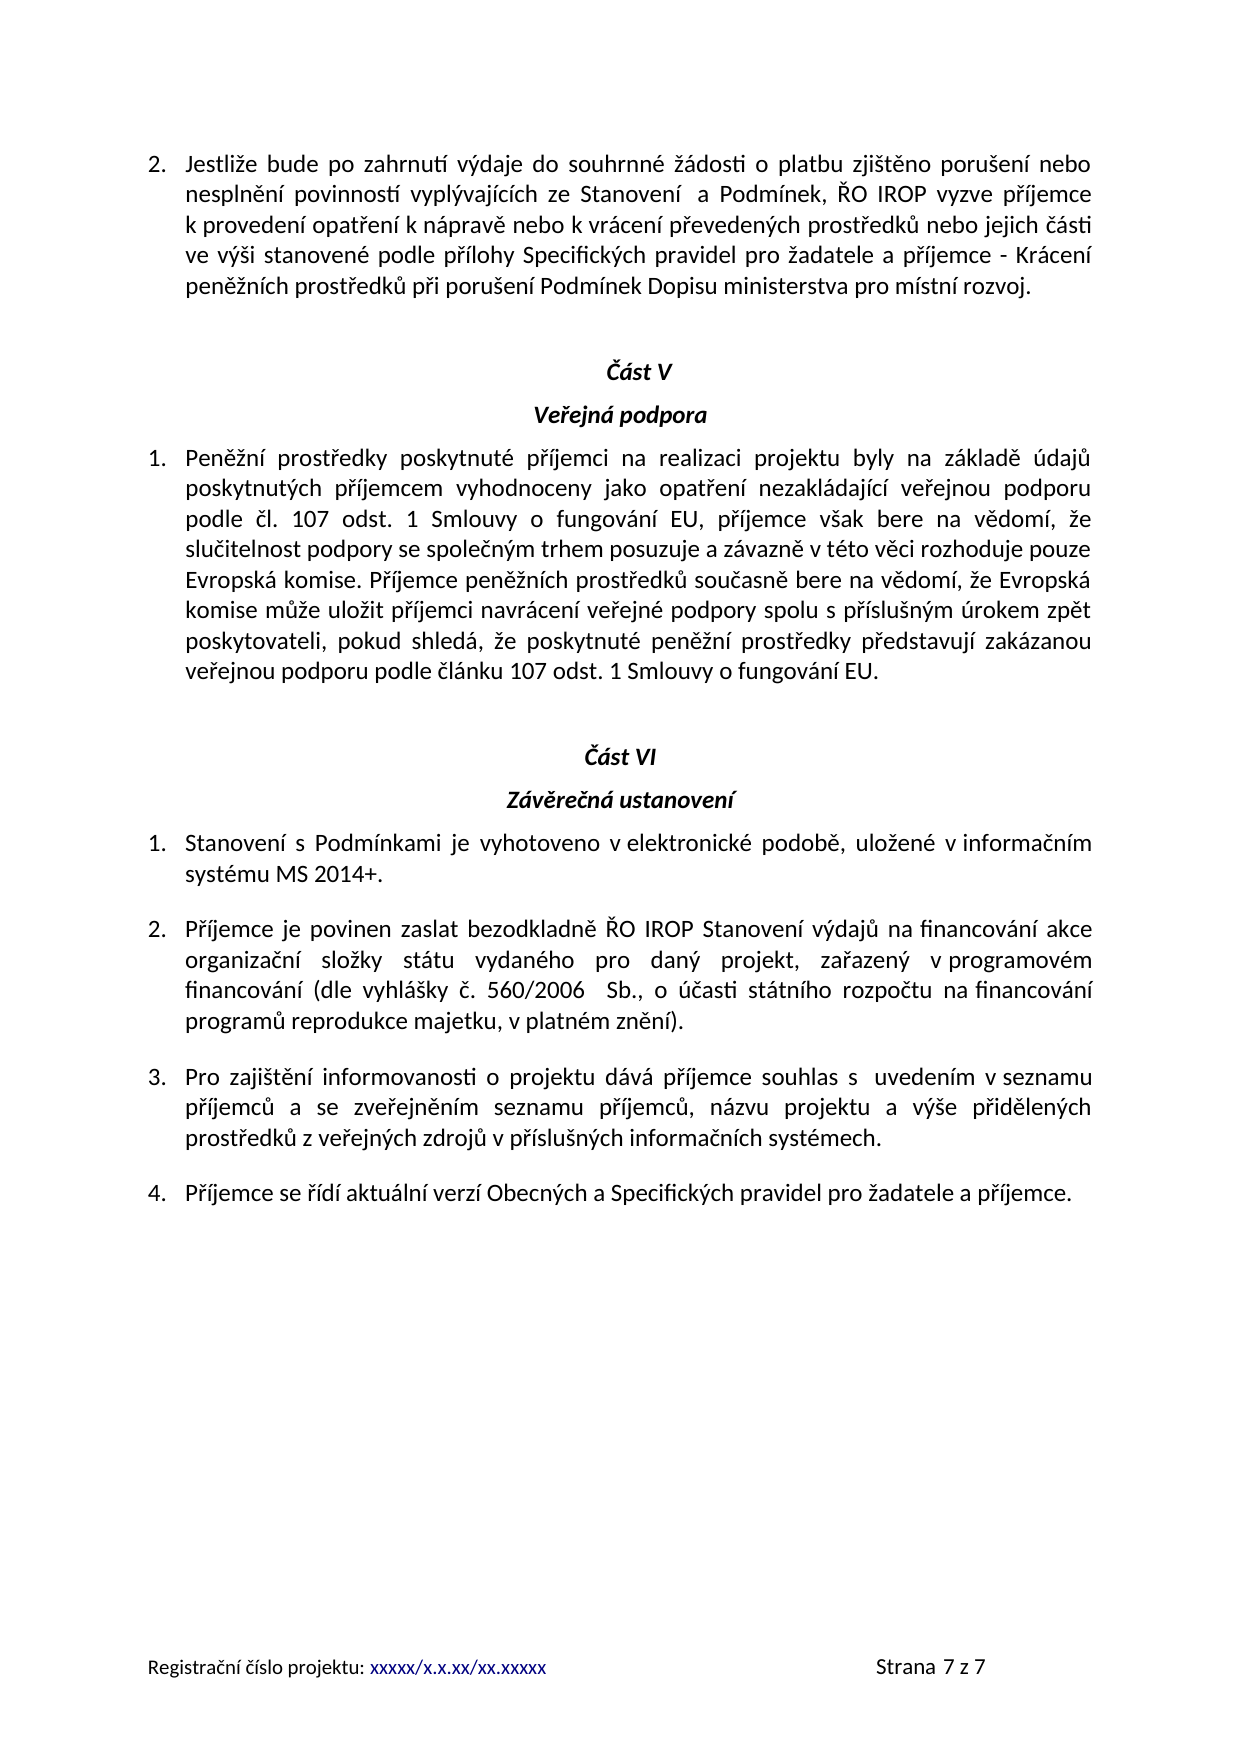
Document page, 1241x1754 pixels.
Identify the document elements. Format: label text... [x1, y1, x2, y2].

list Pro zajištění informovanosti o projektu dává příjemce souhlas s uvedením v seznamu příjemců a se zveřejněním seznamu příjemců, názvu projektu a výše přidělených prostředků z veřejných zdrojů v příslušných informačních systémech. [148, 1061, 1092, 1152]
text Část V [185, 356, 1093, 386]
text Veřejná podpora [148, 399, 1093, 429]
list Jestliže bude po zahrnutí výdaje do souhrnné žádosti o platbu zjištěno porušení nebo nesplnění povinností vyplývajících ze Stanovení a Podmínek, ŘO IROP vyzve příjemce k provedení opatření k nápravě nebo k vrácení převedených prostředků nebo jejich části ve výši stanovené podle přílohy Specifických pravidel pro žadatele a příjemce - Krácení peněžních prostředků při porušení Podmínek Dopisu ministerstva pro místní rozvoj. [148, 148, 1092, 300]
list Příjemce se řídí aktuální verzí Obecných a Specifických pravidel pro žadatele a příjemce. [148, 1177, 1093, 1208]
text Závěrečná ustanovení [148, 784, 1092, 815]
list Stanovení s Podmínkami je vyhotoveno v elektronické podobě, uložené v informačním systému MS 2014+. [148, 828, 1092, 889]
list Peněžní prostředky poskytnuté příjemci na realizaci projektu byly na základě údajů poskytnutých příjemcem vyhodnoceny jako opatření nezakládající veřejnou podporu podle čl. 107 odst. 1 Smlouvy o fungování EU, příjemce však bere na vědomí, že slučitelnost podpory se společným trhem posuzuje a závazně v této věci rozhoduje pouze Evropská komise. Příjemce peněžních prostředků současně bere na vědomí, že Evropská komise může uložit příjemci navrácení veřejné podpory spolu s příslušným úrokem zpět poskytovateli, pokud shledá, že poskytnuté peněžní prostředky představují zakázanou veřejnou podporu podle článku 107 odst. 1 Smlouvy o fungování EU. [148, 442, 1092, 686]
text Část VI [148, 742, 1092, 772]
list Příjemce je povinen zaslat bezodkladně ŘO IROP Stanovení výdajů na financování akce organizační složky státu vydaného pro daný projekt, zařazený v programovém financování (dle vyhlášky č. 560/2006 Sb., o účasti státního rozpočtu na financování programů reprodukce majetku, v platném znění). [148, 914, 1092, 1036]
